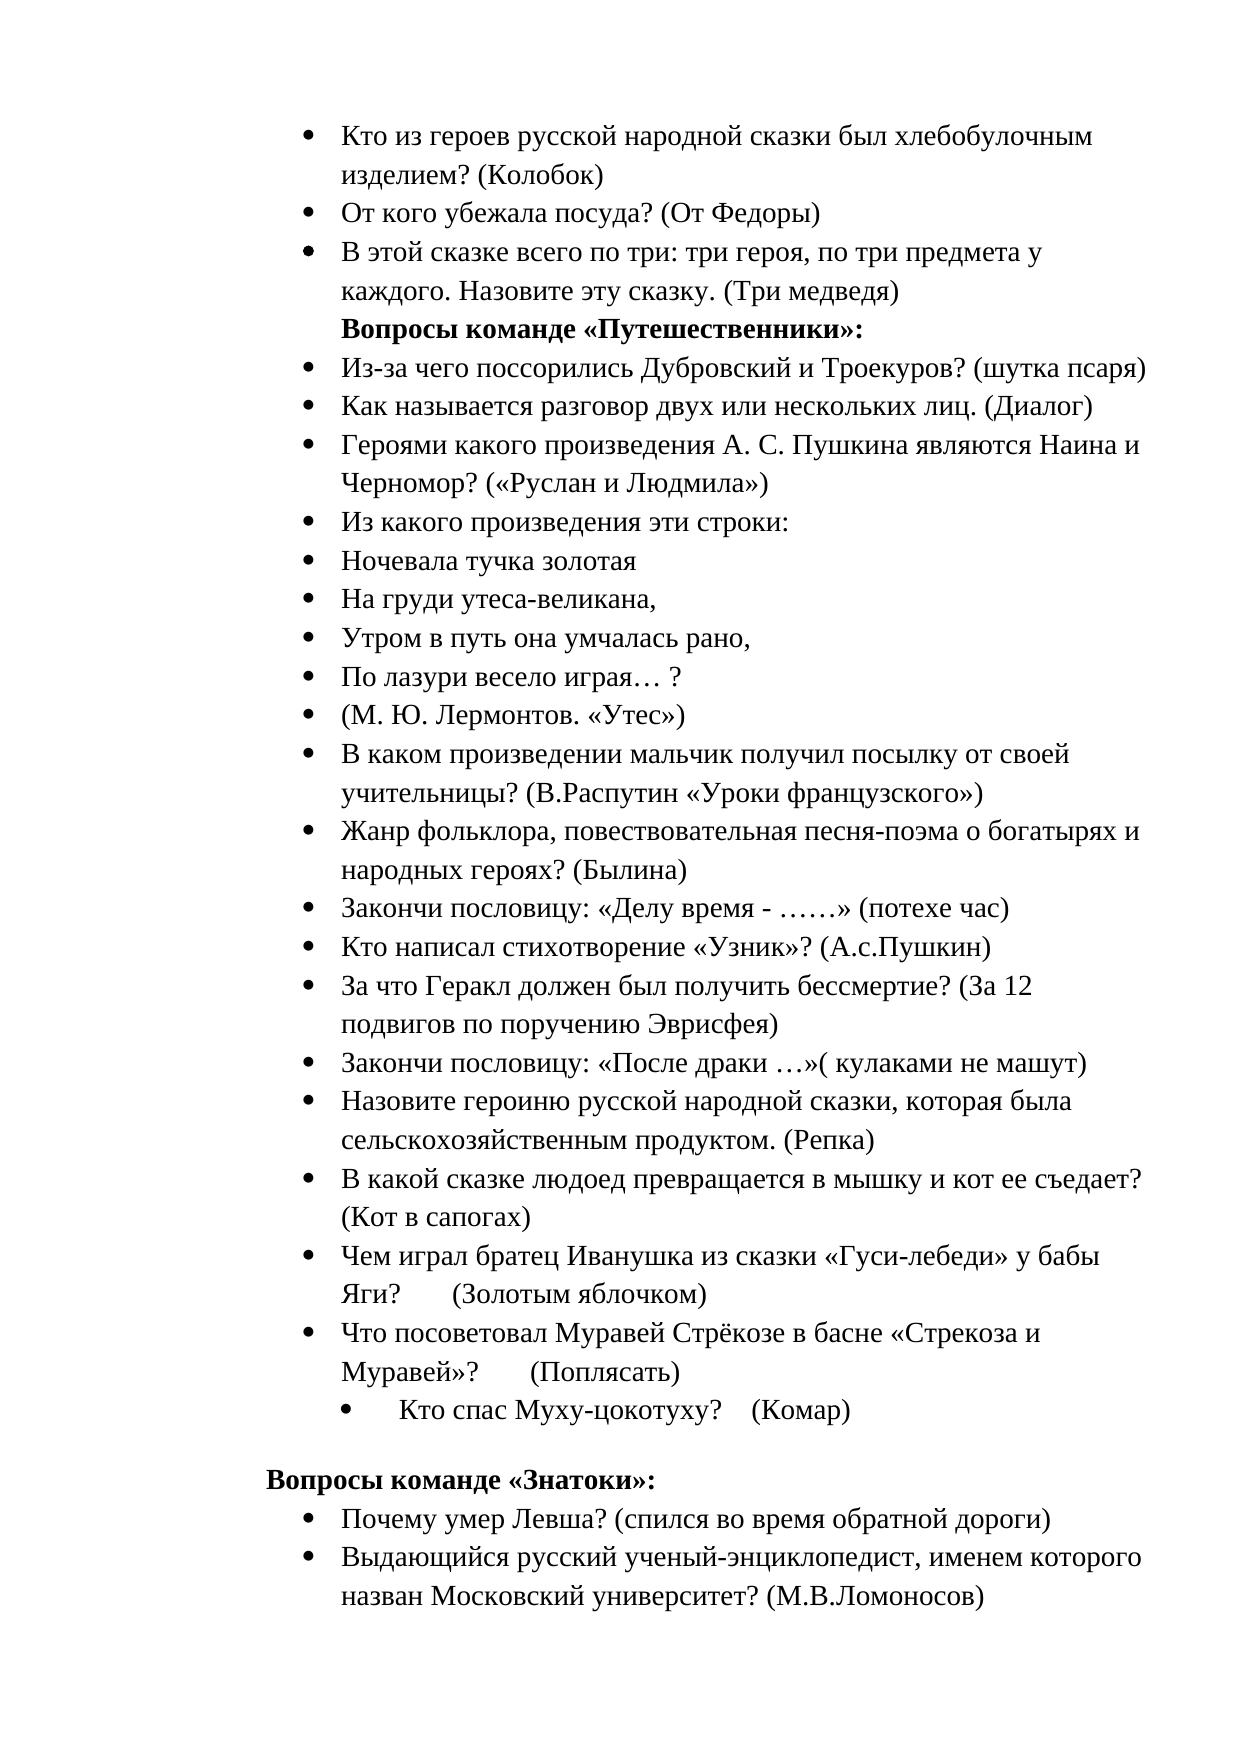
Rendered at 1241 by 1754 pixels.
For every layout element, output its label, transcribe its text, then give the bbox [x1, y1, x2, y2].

list Героями какого произведения А. С. Пушкина являются Наина и Черномор? («Руслан и Людмила») [303, 427, 1152, 499]
list Почему умер Левша? (спился во время обратной дороги) [303, 1501, 1152, 1534]
list В какой сказке людоед превращается в мышку и кот ее съедает? (Кот в сапогах) [303, 1161, 1152, 1233]
list Из какого произведения эти строки: [303, 504, 1152, 538]
list Чем играл братец Иванушка из сказки «Гуси-лебеди» у бабы Яги? (Золотым яблочком) [303, 1238, 1152, 1310]
list Закончи пословицу: «Делу время - ……» (потехе час) [303, 890, 1152, 924]
list Что посоветовал Муравей Стрёкозе в басне «Стрекоза и Муравей»? (Поплясать) [303, 1315, 1152, 1387]
list Утром в путь она умчалась рано, [303, 620, 1152, 654]
list От кого убежала посуда? (От Федоры) [303, 195, 1152, 229]
list По лазури весело играя… ? [303, 659, 1152, 692]
list Из-за чего поссорились Дубровский и Троекуров? (шутка псаря) [303, 350, 1152, 383]
list За что Геракл должен был получить бессмертие? (За 12 подвигов по поручению Эврисфея) [303, 968, 1152, 1040]
list Кто написал стихотворение «Узник»? (А.с.Пушкин) [303, 929, 1152, 963]
list Жанр фольклора, повествовательная песня-поэма о богатырях и народных героях? (Былина) [303, 813, 1152, 885]
list Закончи пословицу: «После драки …»( кулаками не машут) [303, 1045, 1152, 1078]
list (М. Ю. Лермонтов. «Утес») [303, 697, 1152, 731]
list Выдающийся русский ученый-энциклопедист, именем которого назван Московский университет? (М.В.Ломоносов) [303, 1539, 1152, 1612]
list Кто спас Муху-цокотуху? (Комар) [252, 1392, 1152, 1458]
list Кто из героев русской народной сказки был хлебобулочным изделием? (Колобок) [303, 118, 1152, 190]
list В этой сказке всего по три: три героя, по три предмета у каждого. Назовите эту сказку. (Три медведя) Вопросы команде «Путешественники»: [303, 234, 1152, 345]
list Как называется разговор двух или нескольких лиц. (Диалог) [303, 388, 1152, 422]
list В каком произведении мальчик получил посылку от своей учительницы? (В.Распутин «Уроки французского») [303, 736, 1152, 808]
list Назовите героиню русской народной сказки, которая была сельскохозяйственным продуктом. (Репка) [303, 1083, 1152, 1156]
text Вопросы команде «Знатоки»: [177, 1462, 1152, 1496]
list Ночевала тучка золотая [303, 543, 1152, 576]
list На груди утеса-великана, [303, 581, 1152, 615]
